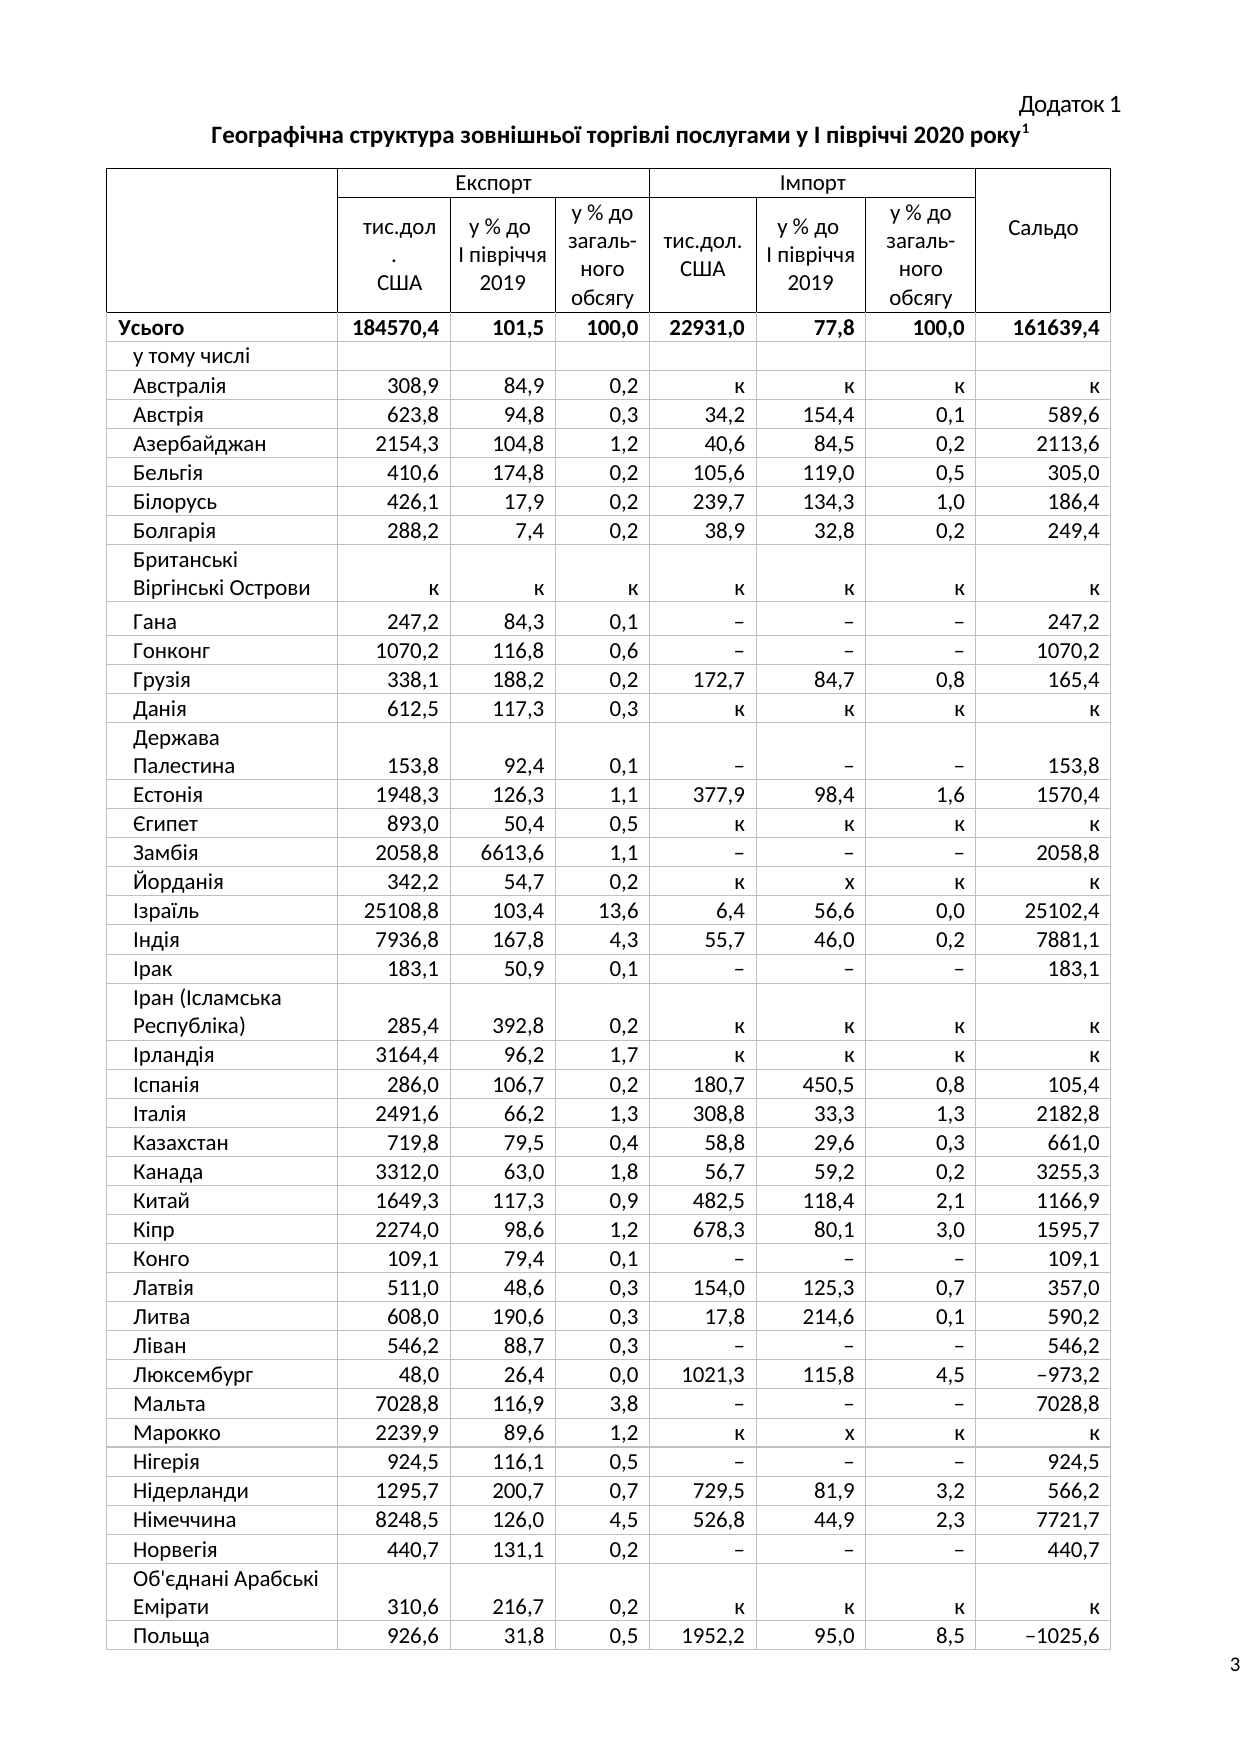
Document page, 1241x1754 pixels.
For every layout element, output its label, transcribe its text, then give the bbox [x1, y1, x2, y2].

table_cell Марокко [107, 1419, 337, 1446]
table_cell 4,5 [866, 1360, 975, 1388]
table_cell 183,1 [976, 955, 1110, 982]
table_cell 0,6 [556, 636, 649, 664]
table_cell 2058,8 [976, 838, 1110, 866]
table_cell 33,3 [757, 1099, 865, 1127]
table_cell 623,8 [338, 400, 450, 428]
table_cell 1,7 [556, 1041, 649, 1069]
table_cell 1,2 [556, 429, 649, 457]
table_cell 482,5 [650, 1186, 756, 1214]
table_cell 719,8 [338, 1128, 450, 1156]
table_cell 125,3 [757, 1273, 865, 1301]
table_cell Казахстан [107, 1128, 337, 1156]
table_cell к [866, 545, 975, 601]
table_cell к [976, 809, 1110, 837]
table_cell 0,3 [556, 694, 649, 722]
table_cell к [650, 809, 756, 837]
table_cell 8,5 [866, 1621, 975, 1649]
table_cell Єгипет [107, 809, 337, 837]
table_cell 17,8 [650, 1302, 756, 1330]
table_cell 1,1 [556, 780, 649, 808]
table_cell – [650, 636, 756, 664]
table_cell 2058,8 [338, 838, 450, 866]
table_cell к [866, 984, 975, 1039]
table_cell 924,5 [976, 1448, 1110, 1476]
table_cell 180,7 [650, 1070, 756, 1098]
table_cell Грузія [107, 665, 337, 693]
table_cell 38,9 [650, 516, 756, 544]
table_cell 54,7 [451, 867, 555, 895]
table_cell 0,8 [866, 1070, 975, 1098]
table_cell к [650, 1564, 756, 1620]
table_cell 88,7 [451, 1331, 555, 1359]
table_cell 305,0 [976, 458, 1110, 486]
table_cell [976, 342, 1110, 370]
table_cell Латвія [107, 1273, 337, 1301]
table_cell 1,0 [866, 487, 975, 515]
table_cell 0,2 [556, 1070, 649, 1098]
table_cell 186,4 [976, 487, 1110, 515]
table_cell – [650, 1448, 756, 1476]
table_cell Естонія [107, 780, 337, 808]
table_cell – [866, 1389, 975, 1417]
table_cell к [976, 1041, 1110, 1069]
table_cell 1570,4 [976, 780, 1110, 808]
table_cell 0,2 [866, 429, 975, 457]
table_cell Данія [107, 694, 337, 722]
table_cell Усього [107, 313, 337, 341]
table_cell Ірландія [107, 1041, 337, 1069]
table_cell – [650, 1244, 756, 1272]
table_cell 94,8 [451, 400, 555, 428]
table_cell Норвегія [107, 1535, 337, 1563]
table_cell 440,7 [976, 1535, 1110, 1563]
table_cell Мальта [107, 1389, 337, 1417]
table_cell 0,5 [866, 458, 975, 486]
table_cell 2,1 [866, 1186, 975, 1214]
table_cell 1070,2 [976, 636, 1110, 664]
table_cell – [757, 723, 865, 779]
table_cell 48,0 [338, 1360, 450, 1388]
table_cell 410,6 [338, 458, 450, 486]
table_cell тис.дол. США [338, 198, 450, 312]
table_cell 7028,8 [338, 1389, 450, 1417]
table_cell 1295,7 [338, 1477, 450, 1504]
table_cell к [976, 694, 1110, 722]
table_cell к [866, 1564, 975, 1620]
table_cell Iзраїль [107, 896, 337, 924]
table_cell 7,4 [451, 516, 555, 544]
table_cell 116,9 [451, 1389, 555, 1417]
table_cell 0,8 [866, 665, 975, 693]
table_cell 79,4 [451, 1244, 555, 1272]
table_cell 511,0 [338, 1273, 450, 1301]
table_cell 3,2 [866, 1477, 975, 1504]
table_cell 96,2 [451, 1041, 555, 1069]
table_cell 216,7 [451, 1564, 555, 1620]
table_cell –1025,6 [976, 1621, 1110, 1649]
table_cell 0,2 [556, 516, 649, 544]
table_cell 924,5 [338, 1448, 450, 1476]
table_cell 174,8 [451, 458, 555, 486]
table_cell 84,3 [451, 602, 555, 635]
table_cell 342,2 [338, 867, 450, 895]
table_cell – [757, 1244, 865, 1272]
table_cell 1,3 [866, 1099, 975, 1127]
table_cell Австралія [107, 371, 337, 399]
table_cell х [757, 1419, 865, 1446]
table_cell Болгарія [107, 516, 337, 544]
table_cell 7936,8 [338, 925, 450, 953]
table_cell Йорданія [107, 867, 337, 895]
table_cell 106,7 [451, 1070, 555, 1098]
table_cell 589,6 [976, 400, 1110, 428]
table_cell 1,8 [556, 1157, 649, 1185]
table_cell Конго [107, 1244, 337, 1272]
table_cell 190,6 [451, 1302, 555, 1330]
table_cell 0,9 [556, 1186, 649, 1214]
table_cell 188,2 [451, 665, 555, 693]
table_cell 0,1 [866, 1302, 975, 1330]
table_cell 167,8 [451, 925, 555, 953]
table_cell к [650, 1419, 756, 1446]
table_cell у % до загаль- ного обсягу [866, 198, 975, 312]
table_cell – [866, 602, 975, 635]
table_cell 1070,2 [338, 636, 450, 664]
table_cell Італія [107, 1099, 337, 1127]
table_cell 58,8 [650, 1128, 756, 1156]
table_cell Польща [107, 1621, 337, 1649]
table_cell Іран (Ісламська Республіка) [107, 984, 337, 1039]
table_cell 8248,5 [338, 1506, 450, 1534]
table_cell – [757, 1535, 865, 1563]
table_cell 100,0 [866, 313, 975, 341]
table_header Експорт [338, 169, 649, 197]
table_cell к [338, 545, 450, 601]
table_cell 0,2 [866, 516, 975, 544]
table_cell Гана [107, 602, 337, 635]
table_cell 0,3 [556, 400, 649, 428]
table_cell к [866, 694, 975, 722]
table_cell 48,6 [451, 1273, 555, 1301]
table_cell 101,5 [451, 313, 555, 341]
table_cell 153,8 [976, 723, 1110, 779]
table_cell 926,6 [338, 1621, 450, 1649]
table_cell 0,5 [556, 1448, 649, 1476]
table_cell Гонконг [107, 636, 337, 664]
table_cell 546,2 [338, 1331, 450, 1359]
table_cell – [650, 602, 756, 635]
table_cell к [650, 371, 756, 399]
table_cell 608,0 [338, 1302, 450, 1330]
table_cell 1,2 [556, 1419, 649, 1446]
table_cell к [757, 984, 865, 1039]
table_cell 26,4 [451, 1360, 555, 1388]
table_cell 84,7 [757, 665, 865, 693]
table_cell 661,0 [976, 1128, 1110, 1156]
table_cell – [650, 955, 756, 982]
table_cell – [866, 838, 975, 866]
table_cell у % до І півріччя 2019 [451, 198, 555, 312]
table_cell 2113,6 [976, 429, 1110, 457]
table_cell 50,9 [451, 955, 555, 982]
table_header Сальдо [976, 169, 1110, 312]
table_cell 0,2 [556, 1535, 649, 1563]
table_cell 1649,3 [338, 1186, 450, 1214]
table_cell 25108,8 [338, 896, 450, 924]
table_cell 4,5 [556, 1506, 649, 1534]
table_cell к [650, 545, 756, 601]
table_cell 154,4 [757, 400, 865, 428]
table_cell 3255,3 [976, 1157, 1110, 1185]
table_cell 0,3 [866, 1128, 975, 1156]
table_cell 357,0 [976, 1273, 1110, 1301]
table_cell 154,0 [650, 1273, 756, 1301]
table_cell 118,4 [757, 1186, 865, 1214]
table_cell к [866, 867, 975, 895]
table_cell Держава Палестина [107, 723, 337, 779]
table_cell 80,1 [757, 1215, 865, 1243]
table_cell 63,0 [451, 1157, 555, 1185]
table_cell у % до І півріччя 2019 [757, 198, 865, 312]
table_cell 0,2 [556, 867, 649, 895]
table_cell 46,0 [757, 925, 865, 953]
table_cell к [976, 545, 1110, 601]
table_cell 2274,0 [338, 1215, 450, 1243]
table_cell 247,2 [976, 602, 1110, 635]
table_cell 4,3 [556, 925, 649, 953]
table_cell 13,6 [556, 896, 649, 924]
text Географічна структура зовнішньої торгівлі послугами у І півріччі 2020 року1 [118, 119, 1122, 150]
table_cell 526,8 [650, 1506, 756, 1534]
table_cell 0,2 [556, 984, 649, 1039]
table_cell 1595,7 [976, 1215, 1110, 1243]
table_cell 0,7 [556, 1477, 649, 1504]
table_cell 7721,7 [976, 1506, 1110, 1534]
table_cell 1,3 [556, 1099, 649, 1127]
table_cell 109,1 [976, 1244, 1110, 1272]
table_cell 17,9 [451, 487, 555, 515]
table_cell 119,0 [757, 458, 865, 486]
table_cell 288,2 [338, 516, 450, 544]
table_cell к [650, 1041, 756, 1069]
table_cell 0,2 [556, 665, 649, 693]
table_cell [338, 342, 450, 370]
table_cell 0,3 [556, 1302, 649, 1330]
table_cell Нігерія [107, 1448, 337, 1476]
table_cell 131,1 [451, 1535, 555, 1563]
table_cell 95,0 [757, 1621, 865, 1649]
table_cell Білорусь [107, 487, 337, 515]
table_cell к [866, 1419, 975, 1446]
table_cell 183,1 [338, 955, 450, 982]
table_cell 612,5 [338, 694, 450, 722]
table_cell 0,0 [556, 1360, 649, 1388]
table_cell 3312,0 [338, 1157, 450, 1185]
table_cell [451, 342, 555, 370]
table_cell 2182,8 [976, 1099, 1110, 1127]
table_cell Ліван [107, 1331, 337, 1359]
table_cell 308,8 [650, 1099, 756, 1127]
table_cell 3,0 [866, 1215, 975, 1243]
table_cell – [866, 955, 975, 982]
table_cell 22931,0 [650, 313, 756, 341]
table_cell 729,5 [650, 1477, 756, 1504]
table_cell 31,8 [451, 1621, 555, 1649]
table_cell – [650, 1389, 756, 1417]
table_cell 0,7 [866, 1273, 975, 1301]
table_cell 200,7 [451, 1477, 555, 1504]
table_cell к [976, 984, 1110, 1039]
table_cell 0,5 [556, 809, 649, 837]
table_cell Iндiя [107, 925, 337, 953]
table_cell у % до загаль- ного обсягу [556, 198, 649, 312]
table_cell к [976, 371, 1110, 399]
table_cell 1166,9 [976, 1186, 1110, 1214]
table_cell 40,6 [650, 429, 756, 457]
table_cell 0,2 [866, 1157, 975, 1185]
table_cell – [650, 838, 756, 866]
table_cell 44,9 [757, 1506, 865, 1534]
table_cell Австрія [107, 400, 337, 428]
table_cell 32,8 [757, 516, 865, 544]
table_cell 247,2 [338, 602, 450, 635]
table_cell – [757, 955, 865, 982]
table_cell 3164,4 [338, 1041, 450, 1069]
table_cell 29,6 [757, 1128, 865, 1156]
table_cell 0,4 [556, 1128, 649, 1156]
table_cell 116,1 [451, 1448, 555, 1476]
table_cell Замбія [107, 838, 337, 866]
table_cell 1952,2 [650, 1621, 756, 1649]
table_cell 2239,9 [338, 1419, 450, 1446]
table_cell 308,9 [338, 371, 450, 399]
table_cell [757, 342, 865, 370]
table_cell 0,2 [556, 371, 649, 399]
table_cell 1,6 [866, 780, 975, 808]
table_cell 566,2 [976, 1477, 1110, 1504]
table_cell 0,2 [866, 925, 975, 953]
table_cell 377,9 [650, 780, 756, 808]
table_cell Нідерланди [107, 1477, 337, 1504]
table_cell Бельгія [107, 458, 337, 486]
table_cell –973,2 [976, 1360, 1110, 1388]
table_cell 161639,4 [976, 313, 1110, 341]
table_cell к [976, 867, 1110, 895]
table_cell х [757, 867, 865, 895]
table_cell 0,2 [556, 458, 649, 486]
table_header [107, 169, 337, 312]
table_cell 0,3 [556, 1331, 649, 1359]
table_cell 0,1 [556, 723, 649, 779]
table_cell [650, 342, 756, 370]
table_cell 2491,6 [338, 1099, 450, 1127]
table_cell 89,6 [451, 1419, 555, 1446]
table_cell у тому числі [107, 342, 337, 370]
table_cell 1021,3 [650, 1360, 756, 1388]
table_cell 84,9 [451, 371, 555, 399]
table_cell к [757, 545, 865, 601]
table_cell 0,1 [556, 955, 649, 982]
table_cell – [757, 1389, 865, 1417]
table_cell Кіпр [107, 1215, 337, 1243]
table_cell – [757, 838, 865, 866]
table_cell к [757, 694, 865, 722]
table_cell Китай [107, 1186, 337, 1214]
table_cell 172,7 [650, 665, 756, 693]
table_cell к [757, 1041, 865, 1069]
table_cell 103,4 [451, 896, 555, 924]
table_cell Азербайджан [107, 429, 337, 457]
table_cell 98,6 [451, 1215, 555, 1243]
table_cell Іспанія [107, 1070, 337, 1098]
table_cell 153,8 [338, 723, 450, 779]
table_cell 184570,4 [338, 313, 450, 341]
table_cell – [866, 723, 975, 779]
table_cell – [650, 1535, 756, 1563]
table_cell к [757, 371, 865, 399]
table_cell – [650, 723, 756, 779]
table_cell 117,3 [451, 694, 555, 722]
table_cell 590,2 [976, 1302, 1110, 1330]
table_cell Британські Віргінські Острови [107, 545, 337, 601]
table_cell 81,9 [757, 1477, 865, 1504]
table_cell к [650, 867, 756, 895]
table_cell 56,6 [757, 896, 865, 924]
table_cell к [866, 371, 975, 399]
table_cell Німеччина [107, 1506, 337, 1534]
table_cell 0,2 [556, 1564, 649, 1620]
table_cell 134,3 [757, 487, 865, 515]
table_cell 56,7 [650, 1157, 756, 1185]
table_cell 92,4 [451, 723, 555, 779]
table_cell к [757, 1564, 865, 1620]
table_cell к [866, 809, 975, 837]
table_cell 84,5 [757, 429, 865, 457]
table_cell – [650, 1331, 756, 1359]
table_cell – [757, 602, 865, 635]
table_cell 0,3 [556, 1273, 649, 1301]
table_cell 115,8 [757, 1360, 865, 1388]
table_cell Канада [107, 1157, 337, 1185]
table_cell 0,5 [556, 1621, 649, 1649]
table_cell 1,1 [556, 838, 649, 866]
table_cell к [976, 1419, 1110, 1446]
table_cell к [556, 545, 649, 601]
table_cell 34,2 [650, 400, 756, 428]
table_cell 55,7 [650, 925, 756, 953]
table_cell 239,7 [650, 487, 756, 515]
table_cell 450,5 [757, 1070, 865, 1098]
table_cell – [866, 1448, 975, 1476]
table_cell [866, 342, 975, 370]
table_cell 285,4 [338, 984, 450, 1039]
table_cell 310,6 [338, 1564, 450, 1620]
table_cell 6,4 [650, 896, 756, 924]
table_cell – [866, 1535, 975, 1563]
table_cell 1,2 [556, 1215, 649, 1243]
table_cell к [757, 809, 865, 837]
table_cell Люксембург [107, 1360, 337, 1388]
table_cell 59,2 [757, 1157, 865, 1185]
table_cell – [757, 1331, 865, 1359]
table_cell к [451, 545, 555, 601]
table_cell 392,8 [451, 984, 555, 1039]
table_cell 0,1 [556, 602, 649, 635]
table_cell – [866, 636, 975, 664]
table_cell – [866, 1331, 975, 1359]
table_cell тис.дол. США [650, 198, 756, 312]
table_cell 50,4 [451, 809, 555, 837]
table_cell 2154,3 [338, 429, 450, 457]
table_cell 126,3 [451, 780, 555, 808]
table_cell 338,1 [338, 665, 450, 693]
table_cell 104,8 [451, 429, 555, 457]
table_cell 546,2 [976, 1331, 1110, 1359]
table_cell – [757, 636, 865, 664]
table_cell 3,8 [556, 1389, 649, 1417]
table_cell 286,0 [338, 1070, 450, 1098]
table_cell – [757, 1448, 865, 1476]
table_cell к [650, 984, 756, 1039]
table_cell 79,5 [451, 1128, 555, 1156]
text Додаток 1 [118, 89, 1122, 119]
table_cell 117,3 [451, 1186, 555, 1214]
table_cell 77,8 [757, 313, 865, 341]
table_cell [556, 342, 649, 370]
table_cell Литва [107, 1302, 337, 1330]
table_cell 2,3 [866, 1506, 975, 1534]
table_cell Iрак [107, 955, 337, 982]
table_cell 100,0 [556, 313, 649, 341]
table_cell 6613,6 [451, 838, 555, 866]
table_cell к [650, 694, 756, 722]
table_cell 126,0 [451, 1506, 555, 1534]
table_cell – [866, 1244, 975, 1272]
table_cell 109,1 [338, 1244, 450, 1272]
table_header Імпорт [650, 169, 975, 197]
table_cell к [866, 1041, 975, 1069]
table_cell 249,4 [976, 516, 1110, 544]
table_cell 0,1 [866, 400, 975, 428]
table_cell 440,7 [338, 1535, 450, 1563]
table_cell Об'єднані Арабські Емірати [107, 1564, 337, 1620]
table_cell к [976, 1564, 1110, 1620]
table_cell 165,4 [976, 665, 1110, 693]
table_cell 116,8 [451, 636, 555, 664]
table_cell 893,0 [338, 809, 450, 837]
table_cell 7028,8 [976, 1389, 1110, 1417]
table_cell 105,6 [650, 458, 756, 486]
table_cell 0,0 [866, 896, 975, 924]
table_cell 66,2 [451, 1099, 555, 1127]
table_cell 105,4 [976, 1070, 1110, 1098]
table_cell 25102,4 [976, 896, 1110, 924]
table_cell 7881,1 [976, 925, 1110, 953]
table_cell 98,4 [757, 780, 865, 808]
table_cell 678,3 [650, 1215, 756, 1243]
table_cell 0,2 [556, 487, 649, 515]
table_cell 0,1 [556, 1244, 649, 1272]
table_cell 1948,3 [338, 780, 450, 808]
table_cell 426,1 [338, 487, 450, 515]
table_cell 214,6 [757, 1302, 865, 1330]
